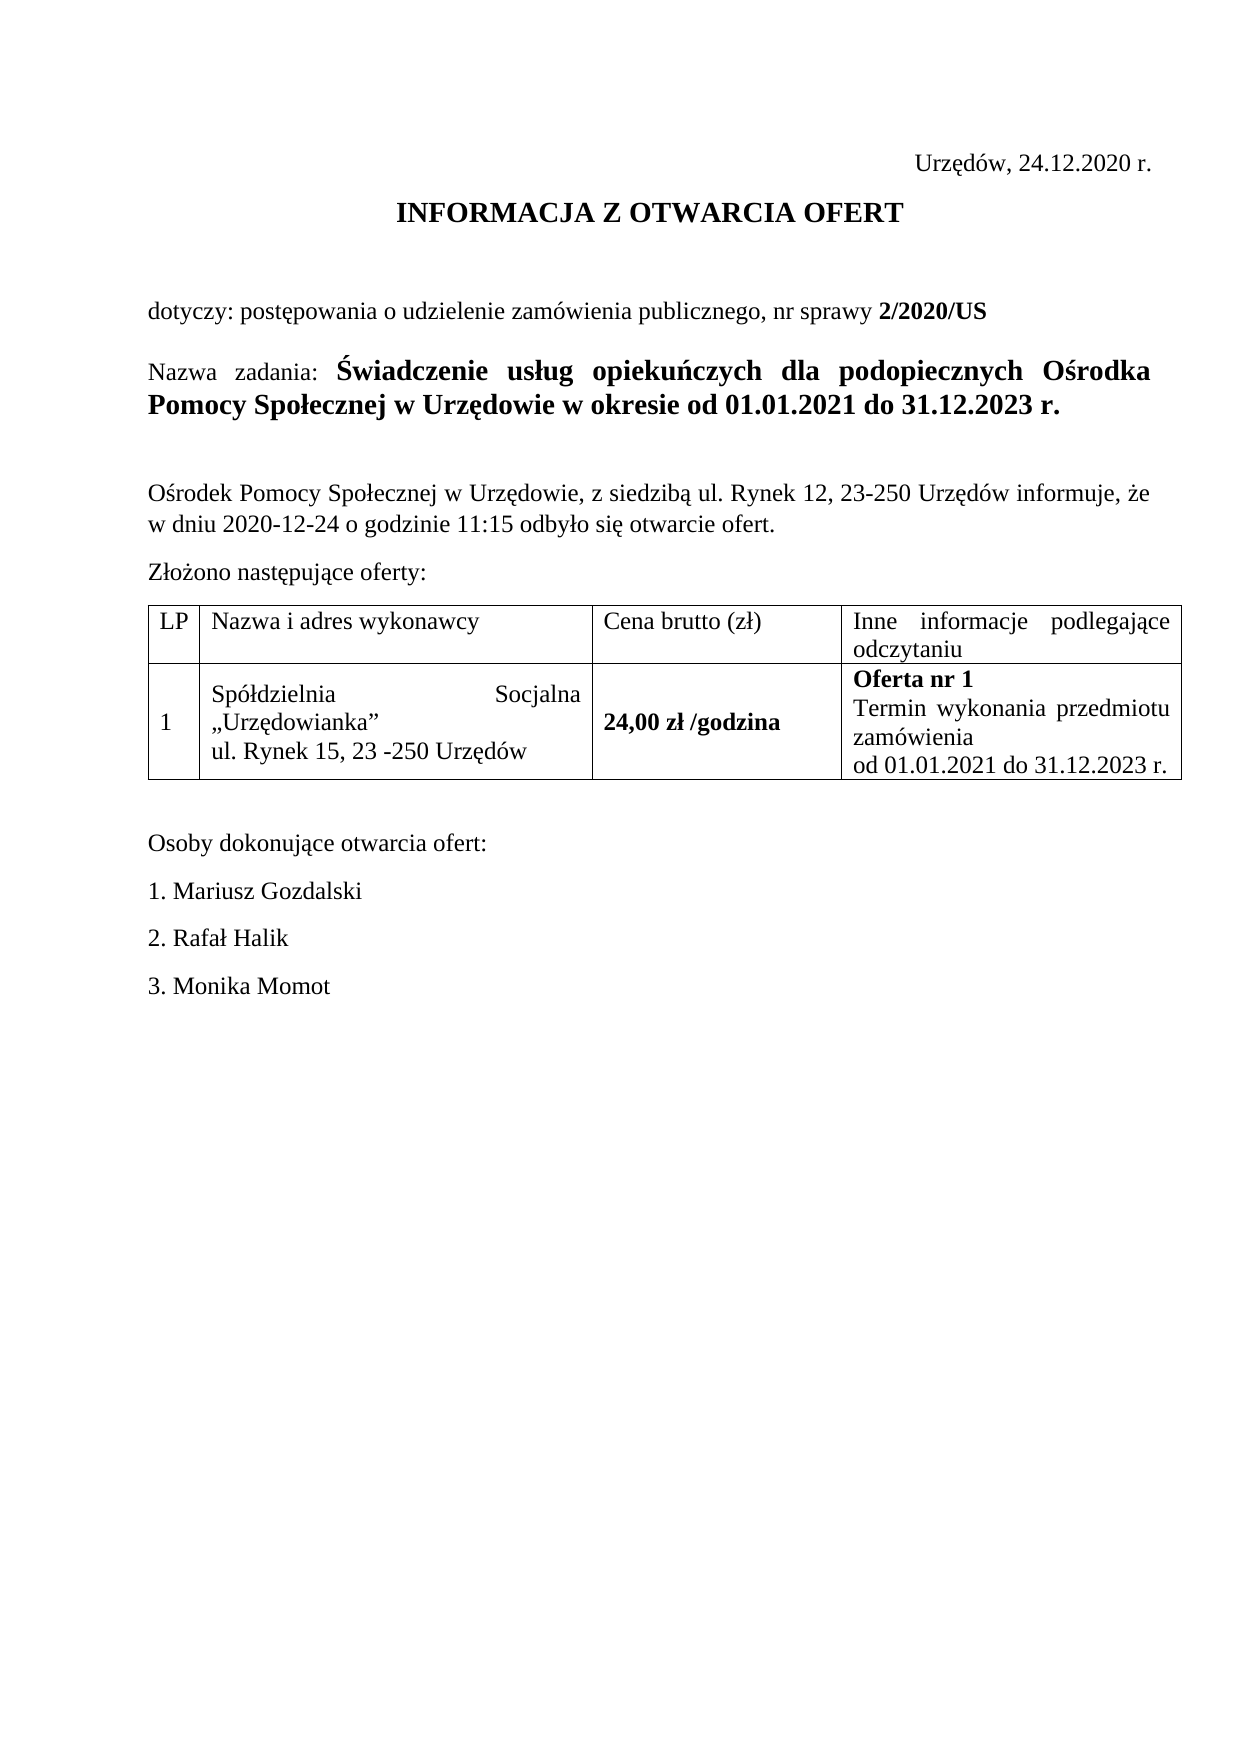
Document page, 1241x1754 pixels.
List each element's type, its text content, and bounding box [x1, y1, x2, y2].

text INFORMACJA Z OTWARCIA OFERT [148, 195, 1152, 229]
text 3. Monika Momot [148, 971, 1152, 1000]
text 1. Mariusz Gozdalski [148, 876, 1152, 904]
text Ośrodek Pomocy Społecznej w Urzędowie, z siedzibą ul. Rynek 12, 23-250 Urzędów informuje, że w dniu 2020-12-24 o godzinie 11:15 odbyło się otwarcie ofert. [148, 478, 1152, 538]
text Urzędów, 24.12.2020 r. [148, 148, 1152, 176]
table_header LP [149, 606, 199, 663]
table_header Nazwa i adres wykonawcy [200, 606, 592, 663]
table_header Inne informacje podlegające odczytaniu [842, 606, 1181, 663]
text 2. Rafał Halik [148, 923, 1152, 952]
text Osoby dokonujące otwarcia ofert: [148, 828, 1152, 857]
table_cell Oferta nr 1 Termin wykonania przedmiotu zamówienia od 01.01.2021 do 31.12.2023 r. [842, 664, 1181, 779]
text dotyczy: postępowania o udzielenie zamówienia publicznego, nr sprawy 2/2020/US [148, 296, 1152, 324]
subtitle Nazwa zadania: Świadczenie usług opiekuńczych dla podopiecznych Ośrodka Pomocy Społecznej w Urzędowie w okresie od 01.01.2021 do 31.12.2023 r. [148, 353, 1152, 420]
table_cell Spółdzielnia Socjalna „Urzędowianka” ul. Rynek 15, 23 -250 Urzędów [200, 664, 592, 779]
text Złożono następujące oferty: [148, 557, 1152, 586]
table_header Cena brutto (zł) [593, 606, 841, 663]
table_cell 24,00 zł /godzina [593, 664, 841, 779]
table_cell 1 [149, 664, 199, 779]
